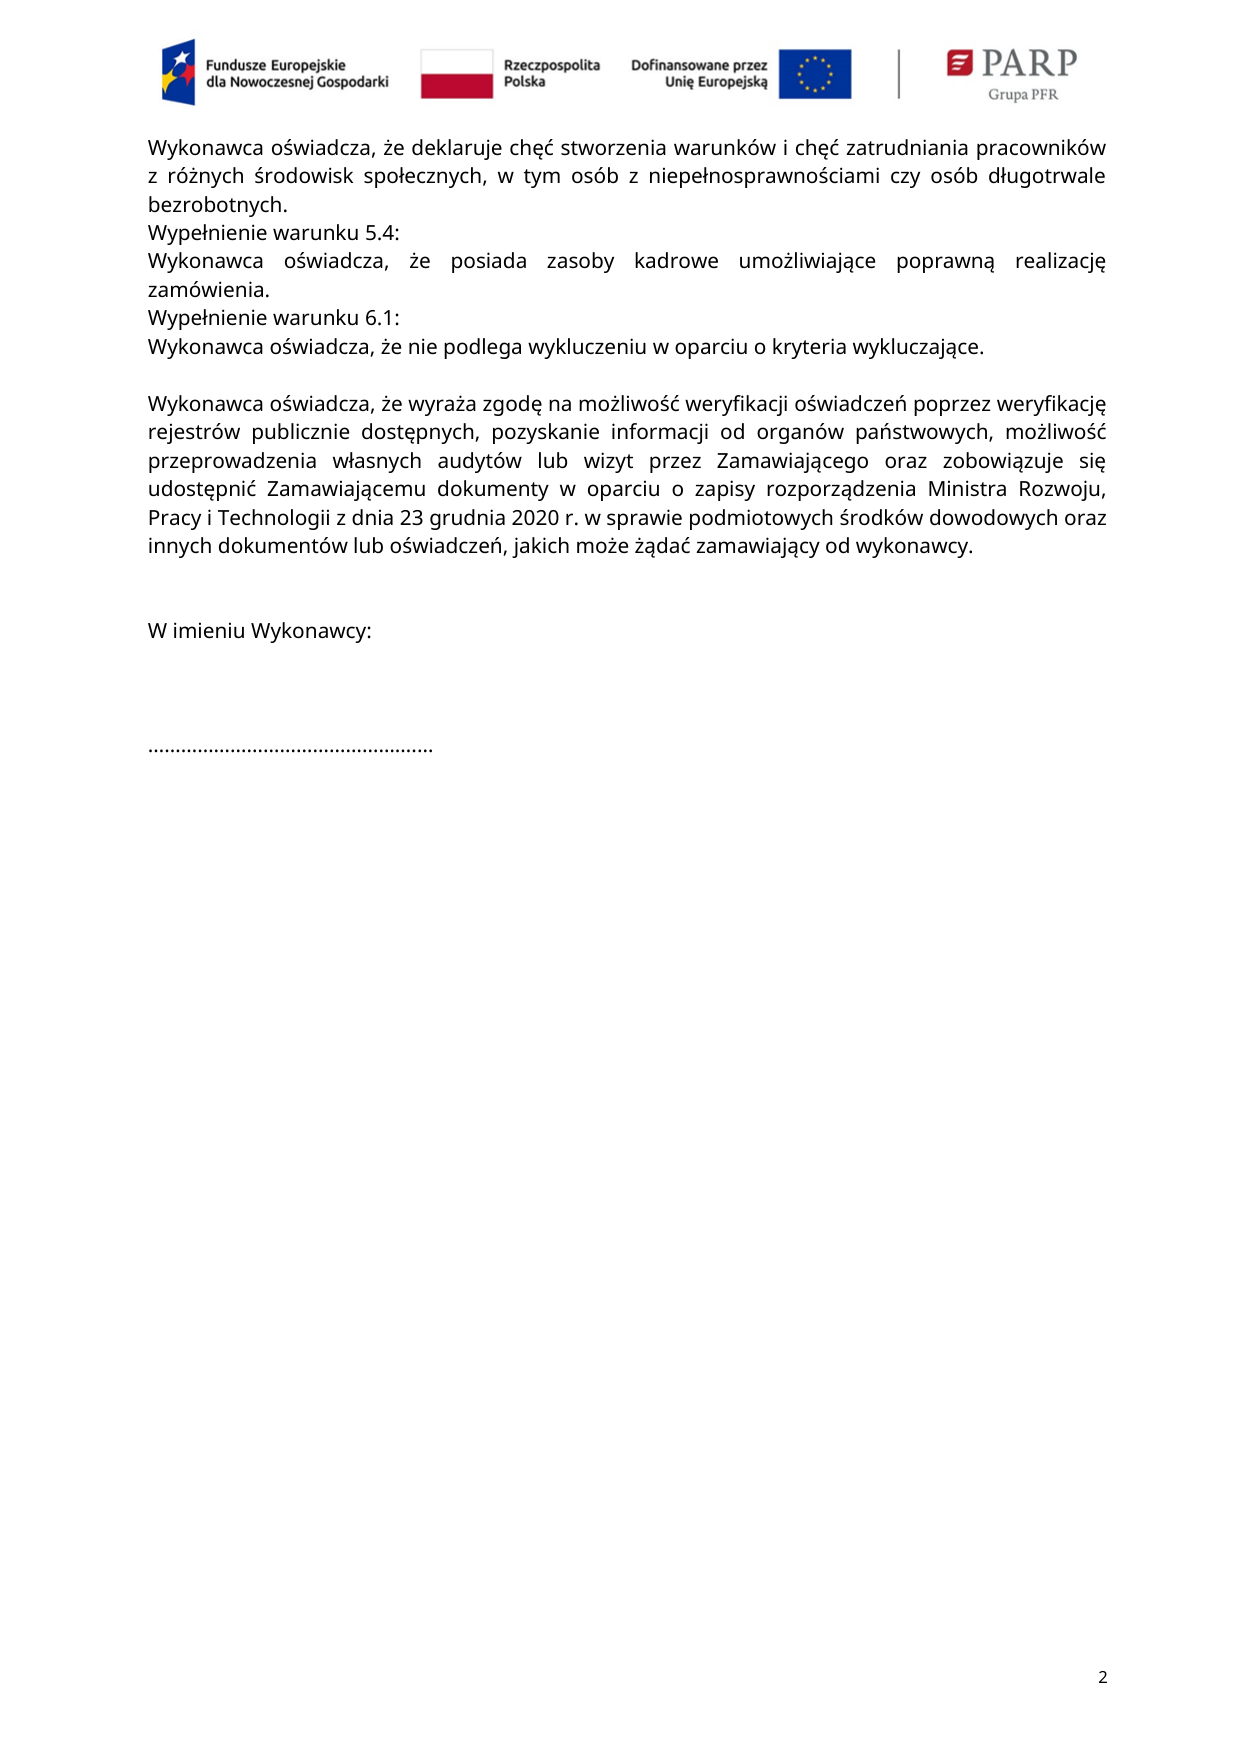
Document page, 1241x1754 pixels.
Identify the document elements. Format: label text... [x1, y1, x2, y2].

text W imieniu Wykonawcy: [148, 616, 1107, 645]
text Wykonawca oświadcza, że deklaruje chęć stworzenia warunków i chęć zatrudniania pracowników z różnych środowisk społecznych, w tym osób z niepełnosprawnościami czy osób długotrwale bezrobotnych. [148, 133, 1107, 218]
text Wykonawca oświadcza, że posiada zasoby kadrowe umożliwiające poprawną realizację zamówienia. [148, 247, 1107, 303]
text ………………………………………….… [148, 730, 1107, 758]
text Wypełnienie warunku 6.1: [148, 303, 1107, 332]
picture [147, 29, 1092, 116]
text Wykonawca oświadcza, że nie podlega wykluczeniu w oparciu o kryteria wykluczające. [148, 332, 1107, 360]
text Wykonawca oświadcza, że wyraża zgodę na możliwość weryfikacji oświadczeń poprzez weryfikację rejestrów publicznie dostępnych, pozyskanie informacji od organów państwowych, możliwość przeprowadzenia własnych audytów lub wizyt przez Zamawiającego oraz zobowiązuje się udostępnić Zamawiającemu dokumenty w oparciu o zapisy rozporządzenia Ministra Rozwoju, Pracy i Technologii z dnia 23 grudnia 2020 r. w sprawie podmiotowych środków dowodowych oraz innych dokumentów lub oświadczeń, jakich może żądać zamawiający od wykonawcy. [148, 389, 1107, 559]
text Wypełnienie warunku 5.4: [148, 218, 1107, 247]
